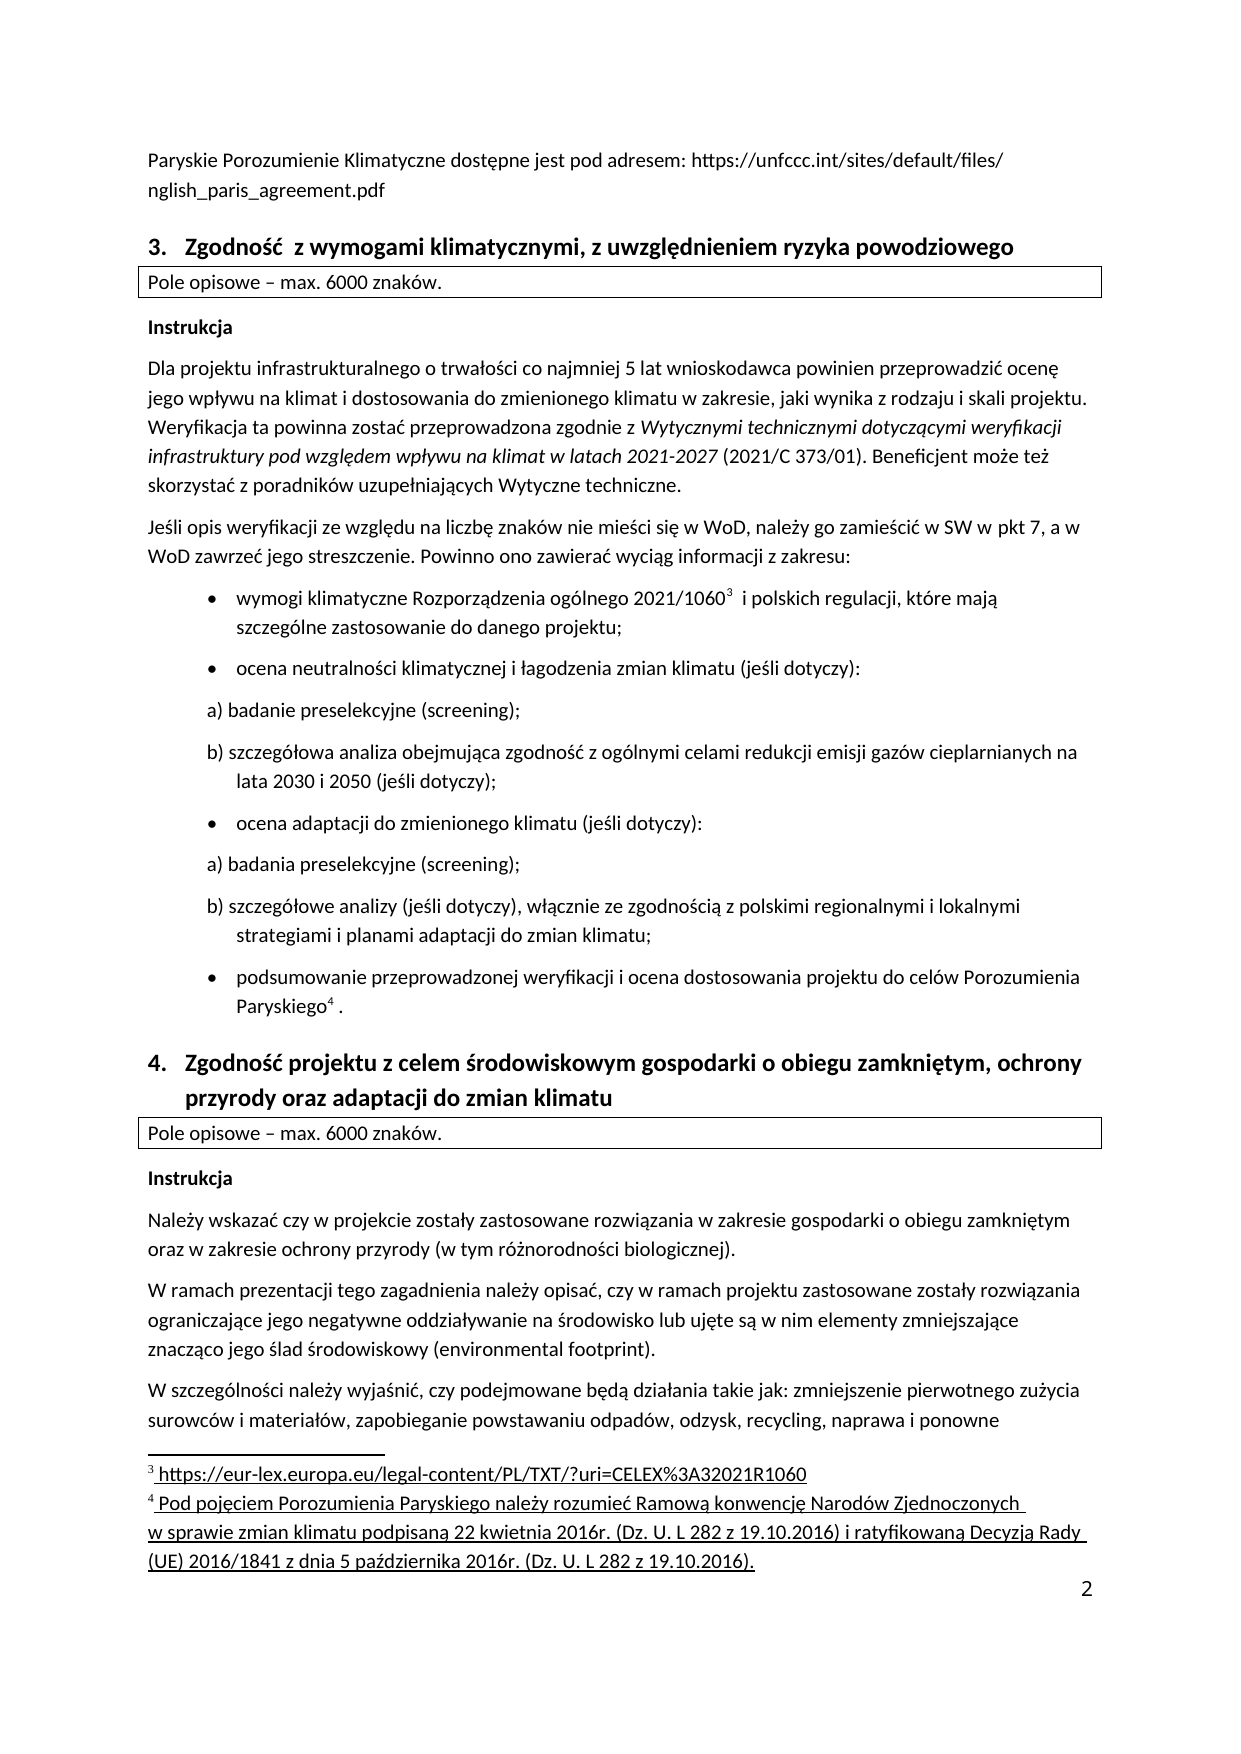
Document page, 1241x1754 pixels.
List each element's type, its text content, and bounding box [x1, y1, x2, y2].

text W ramach prezentacji tego zagadnienia należy opisać, czy w ramach projektu zastosowane zostały rozwiązania ograniczające jego negatywne oddziaływanie na środowisko lub ujęte są w nim elementy zmniejszające znacząco jego ślad środowiskowy (environmental footprint). [148, 1278, 1093, 1361]
text b) szczegółowa analiza obejmująca zgodność z ogólnymi celami redukcji emisji gazów cieplarnianych na lata 2030 i 2050 (jeśli dotyczy); [207, 739, 1093, 793]
text • wymogi klimatyczne Rozporządzenia ogólnego 2021/1060 i polskich regulacji, które mają szczególne zastosowanie do danego projektu; [207, 585, 1093, 639]
text b) szczegółowe analizy (jeśli dotyczy), włącznie ze zgodnością z polskimi regionalnymi i lokalnymi strategiami i planami adaptacji do zmian klimatu; [207, 893, 1093, 948]
text a) badania preselekcyjne (screening); [207, 851, 1093, 877]
text Należy wskazać czy w projekcie zostały zastosowane rozwiązania w zakresie gospodarki o obiegu zamkniętym oraz w zakresie ochrony przyrody (w tym różnorodności biologicznej). [148, 1207, 1093, 1261]
text • podsumowanie przeprowadzonej weryfikacji i ocena dostosowania projektu do celów Porozumienia Paryskiego . [207, 964, 1093, 1018]
text Jeśli opis weryfikacji ze względu na liczbę znaków nie mieści się w WoD, należy go zamieścić w SW w pkt 7, a w WoD zawrzeć jego streszczenie. Powinno ono zawierać wyciąg informacji z zakresu: [148, 514, 1093, 568]
text Dla projektu infrastrukturalnego o trwałości co najmniej 5 lat wnioskodawca powinien przeprowadzić ocenę jego wpływu na klimat i dostosowania do zmienionego klimatu w zakresie, jaki wynika z rodzaju i skali projektu. Weryfikacja ta powinna zostać przeprowadzona zgodnie z Wytycznymi technicznymi dotyczącymi weryfikacji infrastruktury pod względem wpływu na klimat w latach 2021-2027 (2021/C 373/01). Beneficjent może też skorzystać z poradników uzupełniających Wytyczne techniczne. [148, 356, 1093, 498]
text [148, 1378, 1093, 1432]
subtitle Zgodność z wymogami klimatycznymi, z uwzględnieniem ryzyka powodziowego [148, 231, 1093, 261]
text Pole opisowe – max. 6000 znaków. [139, 1118, 1101, 1148]
text a) badanie preselekcyjne (screening); [207, 697, 1093, 723]
text • ocena neutralności klimatycznej i łagodzenia zmian klimatu (jeśli dotyczy): [207, 656, 1093, 681]
text Instrukcja [148, 314, 1093, 339]
text Instrukcja [148, 1165, 1093, 1191]
text • ocena adaptacji do zmienionego klimatu (jeśli dotyczy): [207, 810, 1093, 835]
subtitle Zgodność projektu z celem środowiskowym gospodarki o obiegu zamkniętym, ochrony przyrody oraz adaptacji do zmian klimatu [148, 1047, 1093, 1113]
text Pole opisowe – max. 6000 znaków. [139, 267, 1101, 297]
text Paryskie Porozumienie Klimatyczne dostępne jest pod adresem: https://unfccc.int/sites/default/files/ nglish_paris_agreement.pdf [148, 148, 1093, 202]
